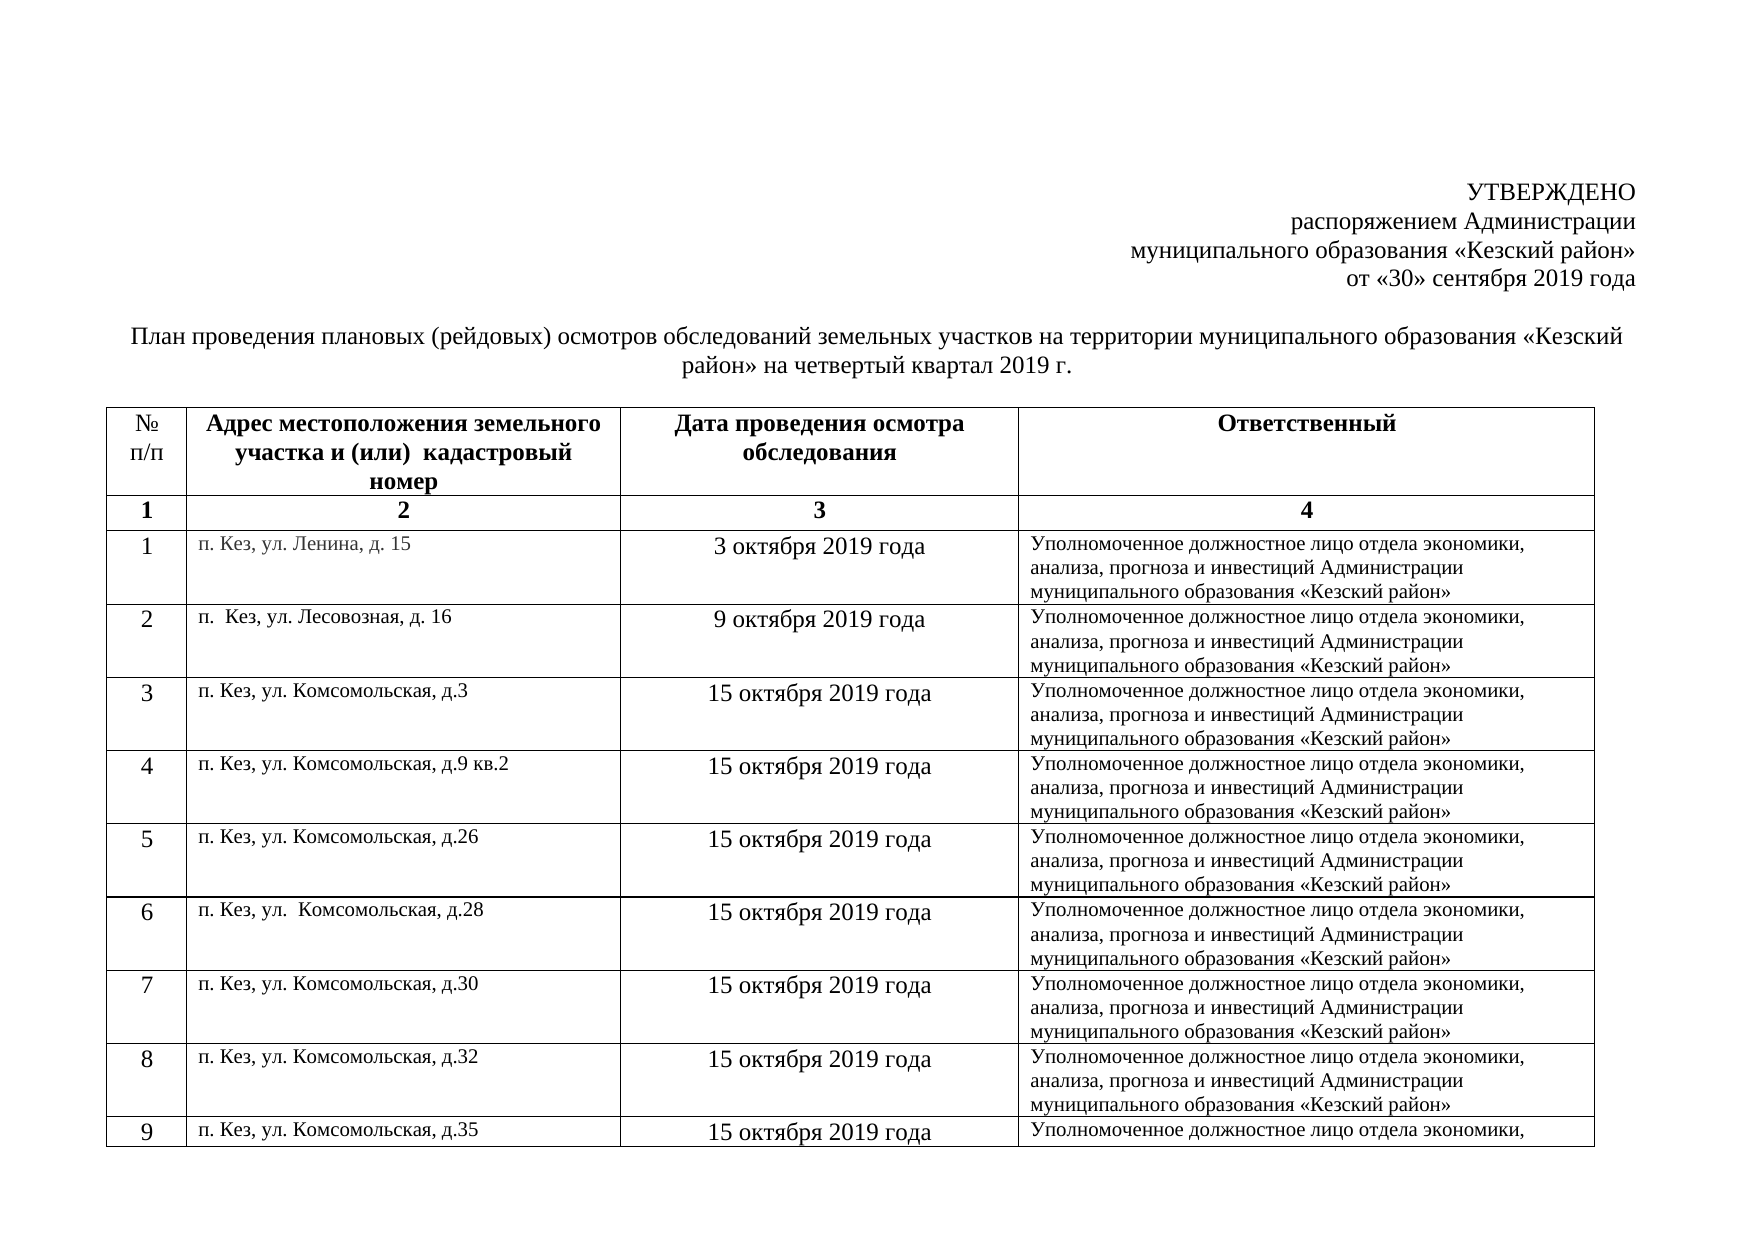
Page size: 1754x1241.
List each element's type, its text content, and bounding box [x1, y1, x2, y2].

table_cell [621, 1117, 1018, 1146]
table_header Ответственный [1019, 408, 1594, 494]
table_cell п. Кез, ул. Комсомольская, д.26 [187, 824, 620, 896]
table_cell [187, 1117, 620, 1146]
table_cell 4 [1019, 496, 1594, 530]
table_cell Уполномоченное должностное лицо отдела экономики, анализа, прогноза и инвестиций Администрации муниципального образования «Кезский район» [1019, 531, 1594, 603]
table_cell 5 [107, 824, 186, 896]
table_cell п. Кез, ул. Лесовозная, д. 16 [187, 605, 620, 677]
table_cell 7 [107, 971, 186, 1043]
table_cell 15 октября 2019 года [621, 1044, 1018, 1116]
table_cell 15 октября 2019 года [621, 824, 1018, 896]
text УТВЕРЖДЕНО [118, 177, 1636, 206]
table_cell Уполномоченное должностное лицо отдела экономики, анализа, прогноза и инвестиций Администрации муниципального образования «Кезский район» [1019, 678, 1594, 750]
table_cell п. Кез, ул. Комсомольская, д.3 [187, 678, 620, 750]
table_cell Уполномоченное должностное лицо отдела экономики, анализа, прогноза и инвестиций Администрации муниципального образования «Кезский район» [1019, 605, 1594, 677]
table_cell п. Кез, ул. Комсомольская, д.9 кв.2 [187, 751, 620, 823]
table_cell п. Кез, ул. Комсомольская, д.30 [187, 971, 620, 1043]
table_cell 9 октября 2019 года [621, 605, 1018, 677]
text от «30» сентября 2019 года [118, 263, 1636, 292]
text распоряжением Администрации [118, 206, 1636, 235]
table_cell Уполномоченное должностное лицо отдела экономики, анализа, прогноза и инвестиций Администрации муниципального образования «Кезский район» [1019, 1044, 1594, 1116]
text муниципального образования «Кезский район» [118, 235, 1636, 263]
table_cell 4 [107, 751, 186, 823]
table_cell 3 [107, 678, 186, 750]
table_cell Уполномоченное должностное лицо отдела экономики, анализа, прогноза и инвестиций Администрации муниципального образования «Кезский район» [1019, 898, 1594, 969]
table_header Адрес местоположения земельного участка и (или) кадастровый номер [187, 408, 620, 494]
table_cell п. Кез, ул. Комсомольская, д.32 [187, 1044, 620, 1116]
table_cell 15 октября 2019 года [621, 898, 1018, 969]
table_cell 3 [621, 496, 1018, 530]
table_cell 3 октября 2019 года [621, 531, 1018, 603]
table_cell 15 октября 2019 года [621, 751, 1018, 823]
table_cell Уполномоченное должностное лицо отдела экономики, анализа, прогноза и инвестиций Администрации муниципального образования «Кезский район» [1019, 751, 1594, 823]
table_cell п. Кез, ул. Комсомольская, д.28 [187, 898, 620, 969]
table_cell 1 [107, 531, 186, 603]
table_cell п. Кез, ул. Ленина, д. 15 [187, 531, 620, 603]
table_cell 2 [187, 496, 620, 530]
table_cell 6 [107, 898, 186, 969]
text План проведения плановых (рейдовых) осмотров обследований земельных участков на территории муниципального образования «Кезский район» на четвертый квартал 2019 г. [118, 321, 1636, 378]
table_cell 15 октября 2019 года [621, 678, 1018, 750]
table_cell 15 октября 2019 года [621, 971, 1018, 1043]
table_header Дата проведения осмотра обследования [621, 408, 1018, 494]
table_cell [1019, 1117, 1594, 1146]
table_cell 1 [107, 496, 186, 530]
table_header № п/п [107, 408, 186, 494]
table_cell Уполномоченное должностное лицо отдела экономики, анализа, прогноза и инвестиций Администрации муниципального образования «Кезский район» [1019, 824, 1594, 896]
table_cell 9 [107, 1117, 186, 1146]
table_cell 8 [107, 1044, 186, 1116]
table_cell 2 [107, 605, 186, 677]
table_cell Уполномоченное должностное лицо отдела экономики, анализа, прогноза и инвестиций Администрации муниципального образования «Кезский район» [1019, 971, 1594, 1043]
